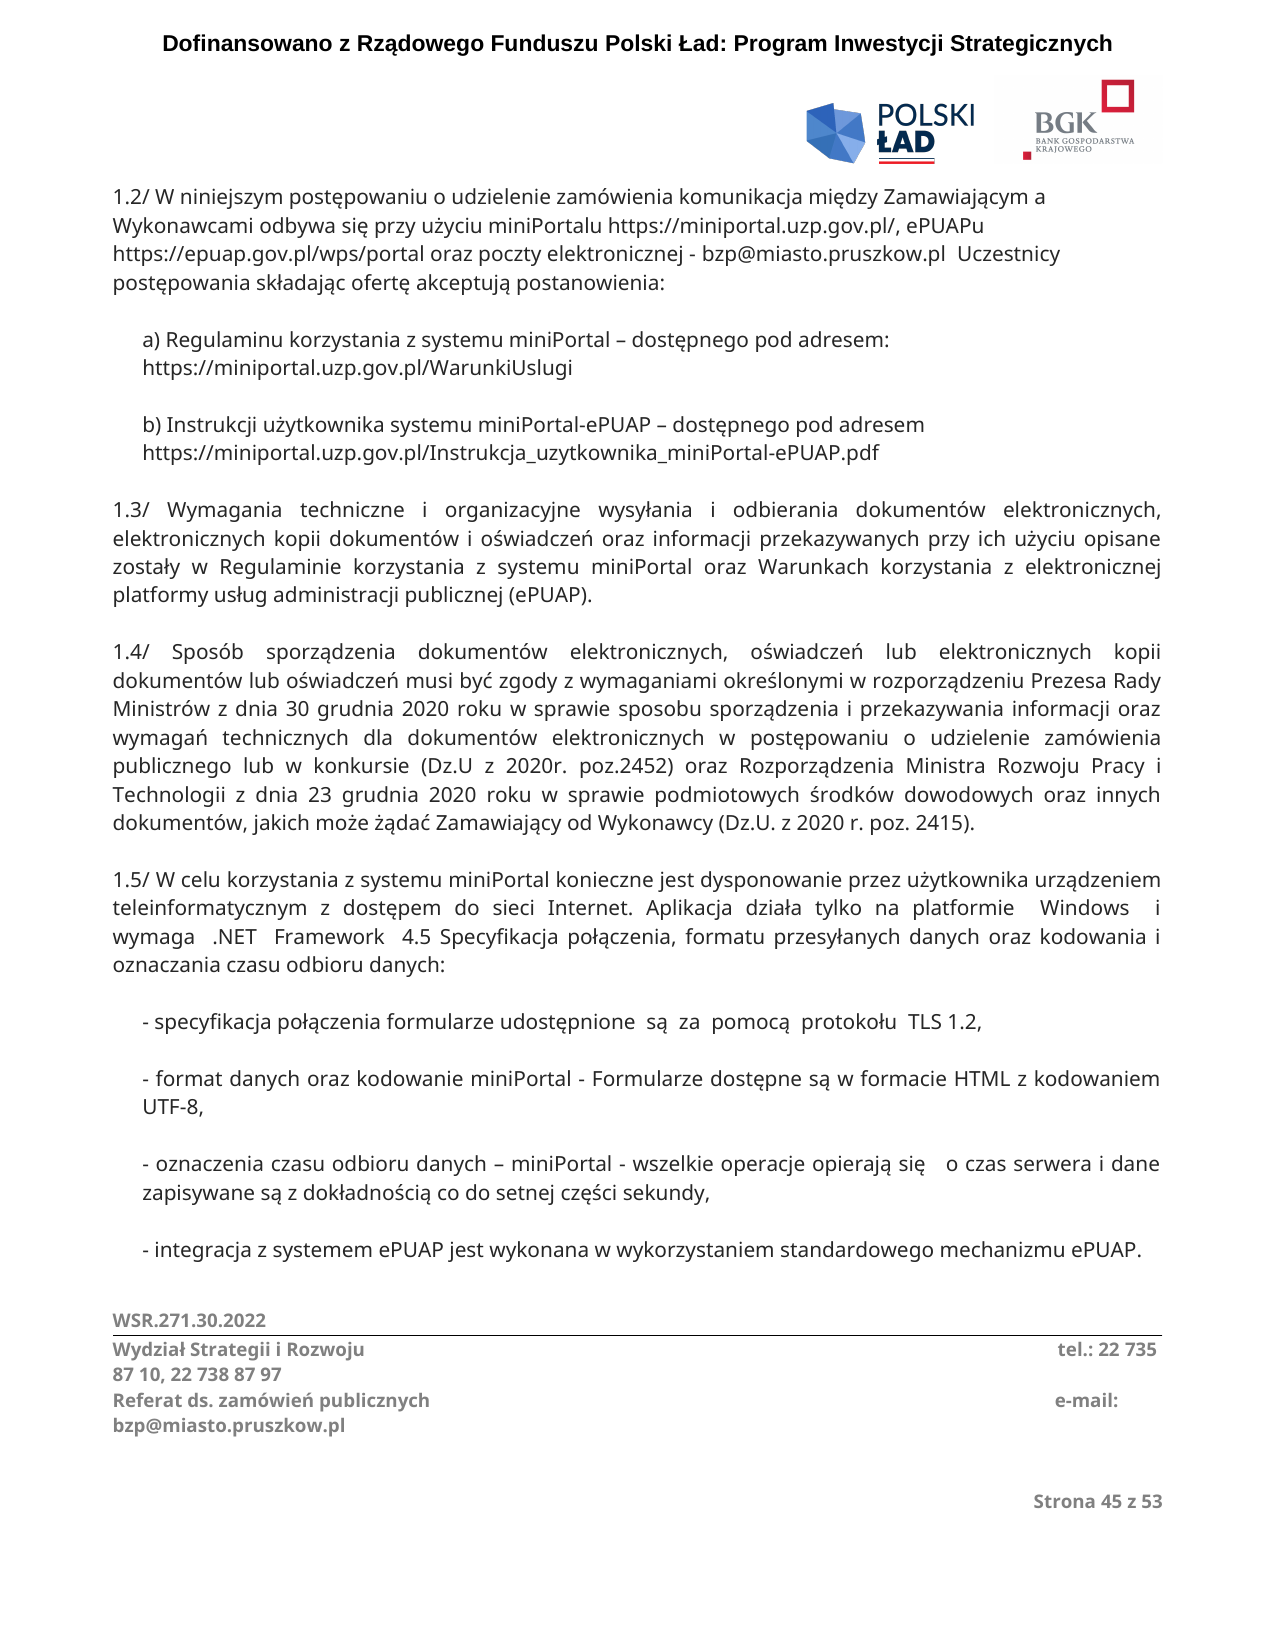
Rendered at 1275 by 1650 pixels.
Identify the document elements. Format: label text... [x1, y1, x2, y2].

text a) Regulaminu korzystania z systemu miniPortal – dostępnego pod adresem: https://miniportal.uzp.gov.pl/WarunkiUslugi [142, 325, 1162, 382]
text 1.4/ Sposób sporządzenia dokumentów elektronicznych, oświadczeń lub elektronicznych kopii dokumentów lub oświadczeń musi być zgody z wymaganiami określonymi w rozporządzeniu Prezesa Rady Ministrów z dnia 30 grudnia 2020 roku w sprawie sposobu sporządzenia i przekazywania informacji oraz wymagań technicznych dla dokumentów elektronicznych w postępowaniu o udzielenie zamówienia publicznego lub w konkursie (Dz.U z 2020r. poz.2452) oraz Rozporządzenia Ministra Rozwoju Pracy i Technologii z dnia 23 grudnia 2020 roku w sprawie podmiotowych środków dowodowych oraz innych dokumentów, jakich może żądać Zamawiający od Wykonawcy (Dz.U. z 2020 r. poz. 2415). [112, 637, 1162, 837]
text - format danych oraz kodowanie miniPortal - Formularze dostępne są w formacie HTML z kodowaniem UTF-8, [142, 1064, 1162, 1121]
text - oznaczenia czasu odbioru danych – miniPortal - wszelkie operacje opierają się o czas serwera i dane zapisywane są z dokładnością co do setnej części sekundy, [142, 1149, 1162, 1206]
text - specyfikacja połączenia formularze udostępnione są za pomocą protokołu TLS 1.2, [142, 1007, 1162, 1036]
picture [994, 75, 1163, 164]
text b) Instrukcji użytkownika systemu miniPortal-ePUAP – dostępnego pod adresem https://miniportal.uzp.gov.pl/Instrukcja_uzytkownika_miniPortal-ePUAP.pdf [142, 410, 1162, 467]
text - integracja z systemem ePUAP jest wykonana w wykorzystaniem standardowego mechanizmu ePUAP. [142, 1235, 1162, 1263]
text 1.3/ Wymagania techniczne i organizacyjne wysyłania i odbierania dokumentów elektronicznych, elektronicznych kopii dokumentów i oświadczeń oraz informacji przekazywanych przy ich użyciu opisane zostały w Regulaminie korzystania z systemu miniPortal oraz Warunkach korzystania z elektronicznej platformy usług administracji publicznej (ePUAP). [112, 495, 1162, 609]
picture [806, 103, 974, 164]
text 1.5/ W celu korzystania z systemu miniPortal konieczne jest dysponowanie przez użytkownika urządzeniem teleinformatycznym z dostępem do sieci Internet. Aplikacja działa tylko na platformie Windows i wymaga .NET Framework 4.5 Specyfikacja połączenia, formatu przesyłanych danych oraz kodowania i oznaczania czasu odbioru danych: [112, 865, 1162, 979]
text 1.2/ W niniejszym postępowaniu o udzielenie zamówienia komunikacja między Zamawiającym a Wykonawcami odbywa się przy użyciu miniPortalu https://miniportal.uzp.gov.pl/, ePUAPu https://epuap.gov.pl/wps/portal oraz poczty elektronicznej - bzp@miasto.pruszkow.pl Uczestnicy postępowania składając ofertę akceptują postanowienia: [112, 182, 1162, 296]
